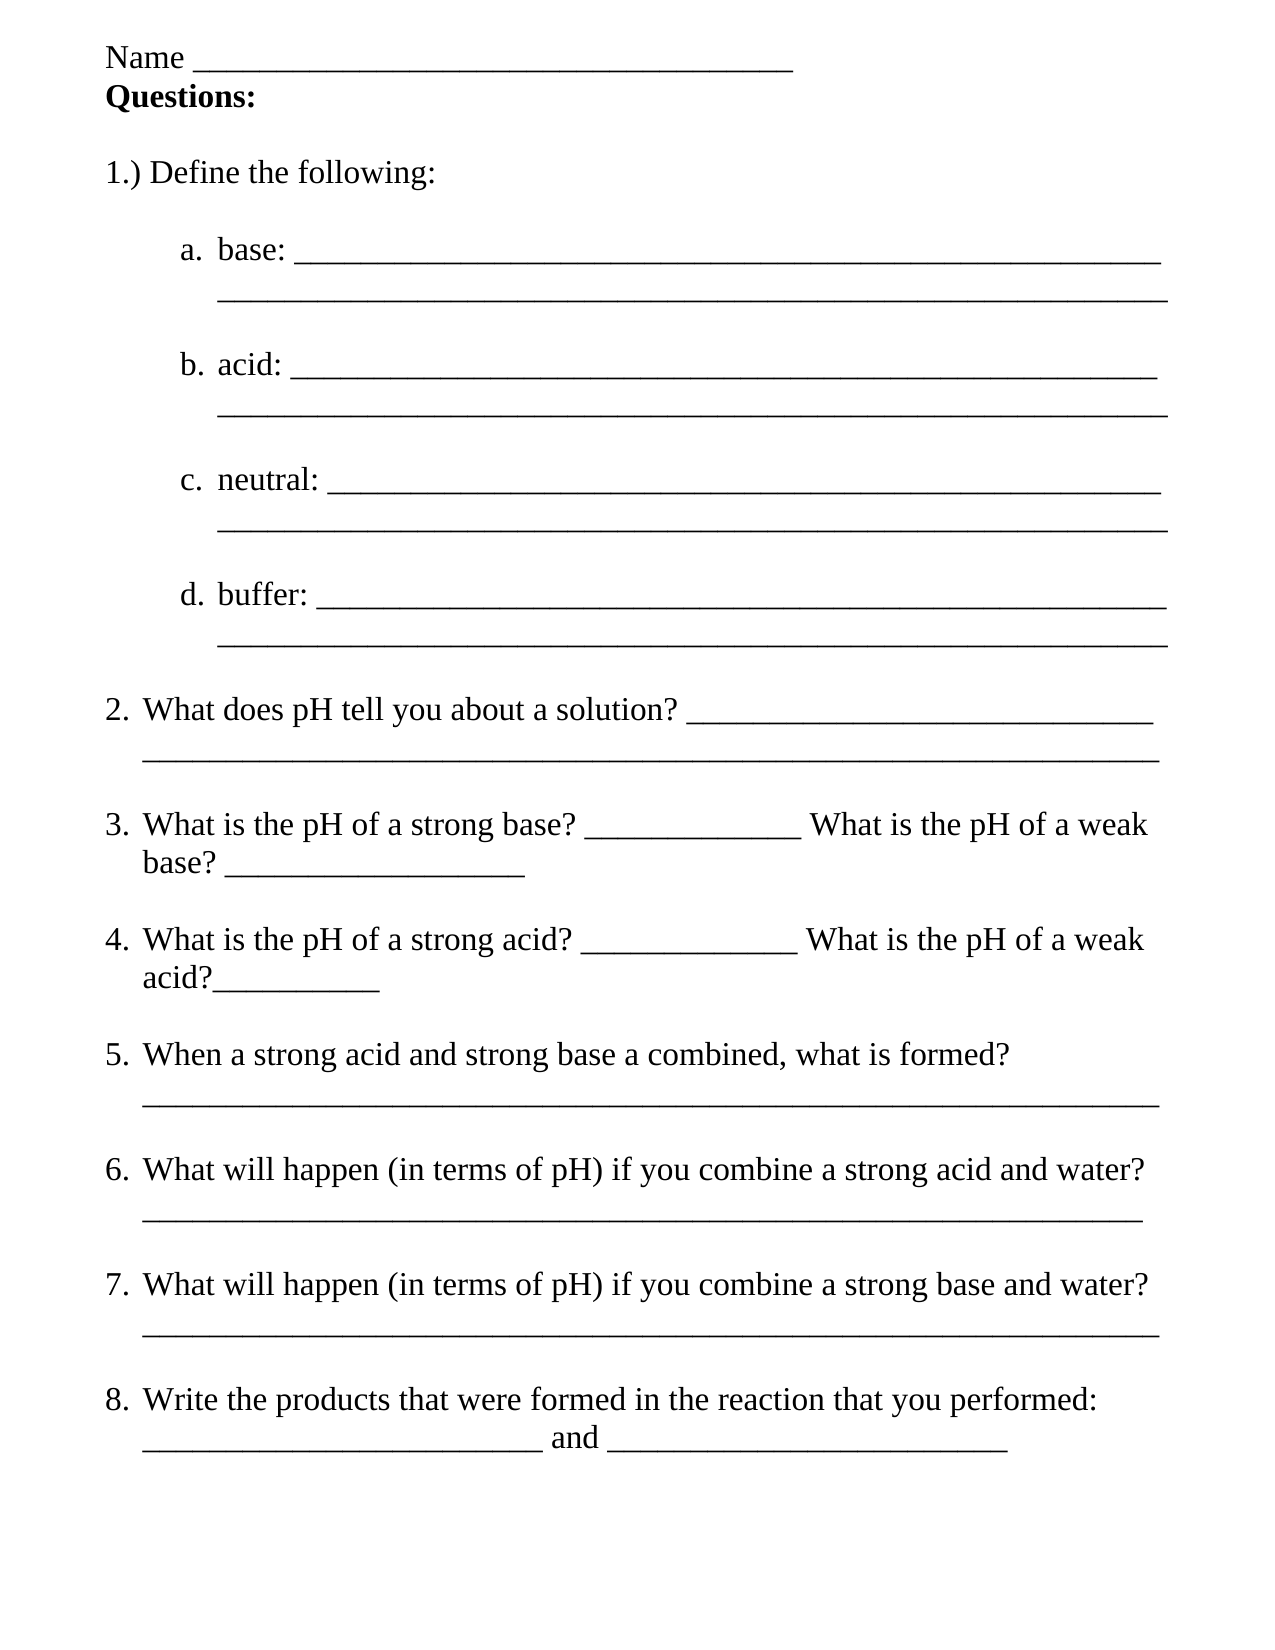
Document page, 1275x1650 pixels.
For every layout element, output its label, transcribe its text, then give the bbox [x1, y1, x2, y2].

list What will happen (in terms of pH) if you combine a strong acid and water? ____________________________________________________________ [105, 1149, 1170, 1226]
text _________________________________________________________ [142, 497, 1170, 536]
list buffer: ___________________________________________________ [180, 574, 1170, 612]
list acid: ____________________________________________________ [180, 344, 1170, 382]
text Name ____________________________________ [105, 37, 1170, 76]
list Write the products that were formed in the reaction that you performed: ________________________ and ________________________ [105, 1379, 1170, 1456]
text _____________________________________________________________ [142, 1302, 1170, 1341]
list What does pH tell you about a solution? ____________________________ [105, 689, 1170, 727]
list What is the pH of a strong acid? _____________ What is the pH of a weak acid?__________ [105, 919, 1170, 996]
text _________________________________________________________ [217, 267, 1170, 306]
list When a strong acid and strong base a combined, what is formed? _____________________________________________________________ [105, 1034, 1170, 1111]
text 1.) Define the following: [105, 152, 1170, 191]
text _____________________________________________________________ [142, 727, 1170, 766]
list base: ____________________________________________________ [180, 229, 1170, 267]
list neutral: __________________________________________________ [180, 459, 1170, 497]
list What is the pH of a strong base? _____________ What is the pH of a weak base? __________________ [105, 804, 1170, 881]
text _________________________________________________________ [217, 612, 1170, 651]
text _________________________________________________________ [217, 382, 1170, 421]
list What will happen (in terms of pH) if you combine a strong base and water? [105, 1264, 1170, 1302]
text Questions: [105, 76, 1170, 114]
